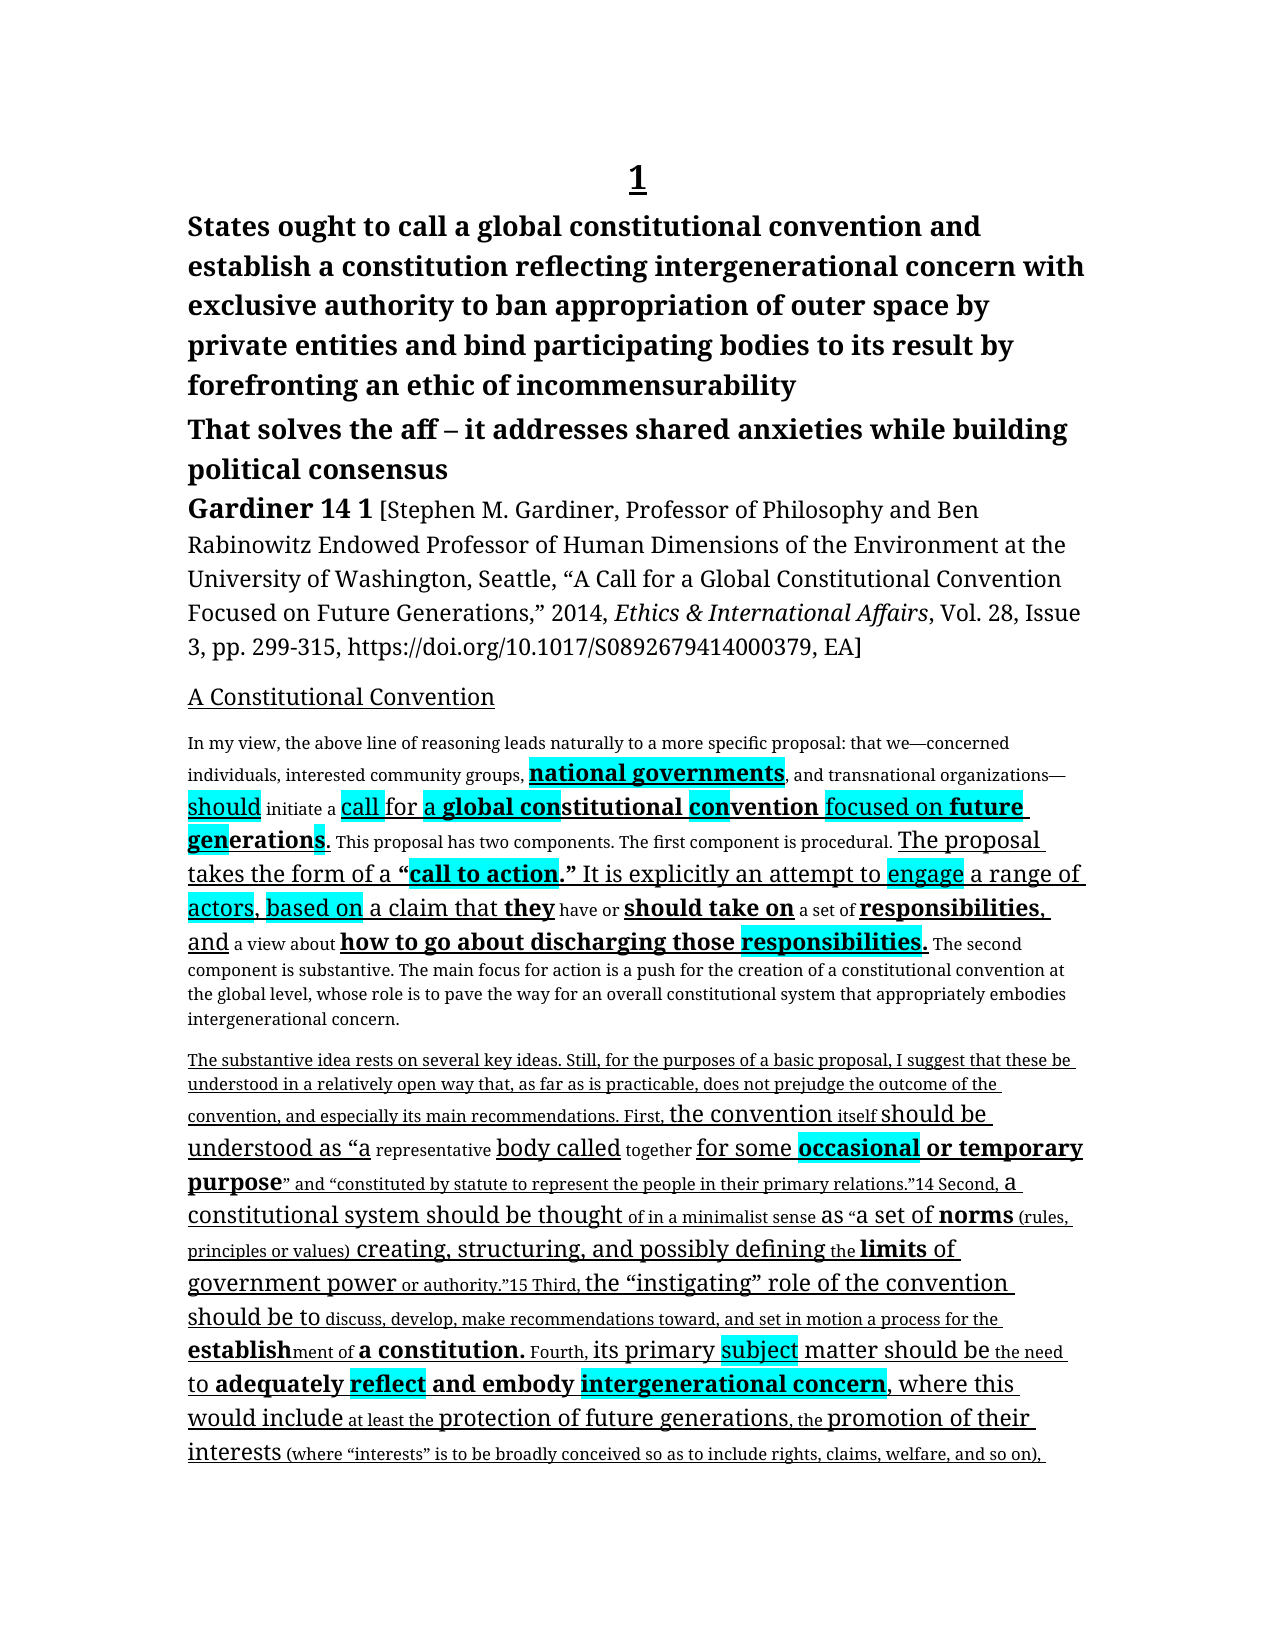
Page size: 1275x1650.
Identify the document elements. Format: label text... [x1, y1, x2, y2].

text In my view, the above line of reasoning leads naturally to a more specific proposal: that we—concerned individuals, interested community groups, national governments, and transnational organizations—should initiate a call for a global constitutional convention focused on future generations. This proposal has two components. The first component is procedural. The proposal takes the form of a “call to action.” It is explicitly an attempt to engage a range of actors, based on a claim that they have or should take on a set of responsibilities, and a view about how to go about discharging those responsibilities. The second component is substantive. The main focus for action is a push for the creation of a constitutional convention at the global level, whose role is to pave the way for an overall constitutional system that appropriately embodies intergenerational concern. [187, 731, 1087, 1030]
subtitle States ought to call a global constitutional convention and establish a constitution reflecting intergenerational concern with exclusive authority to ban appropriation of outer space by private entities and bind participating bodies to its result by forefronting an ethic of incommensurability [187, 207, 1087, 403]
text Gardiner 14 1 [Stephen M. Gardiner, Professor of Philosophy and Ben Rabinowitz Endowed Professor of Human Dimensions of the Environment at the University of Washington, Seattle, “A Call for a Global Constitutional Convention Focused on Future Generations,” 2014, Ethics & International Affairs, Vol. 28, Issue 3, pp. 299-315, https://doi.org/10.1017/S0892679414000379, EA] [187, 490, 1087, 662]
subtitle 1 [187, 154, 1087, 199]
text A Constitutional Convention [187, 681, 1087, 712]
subtitle That solves the aff – it addresses shared anxieties while building political consensus [187, 410, 1087, 487]
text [187, 1048, 1087, 1467]
